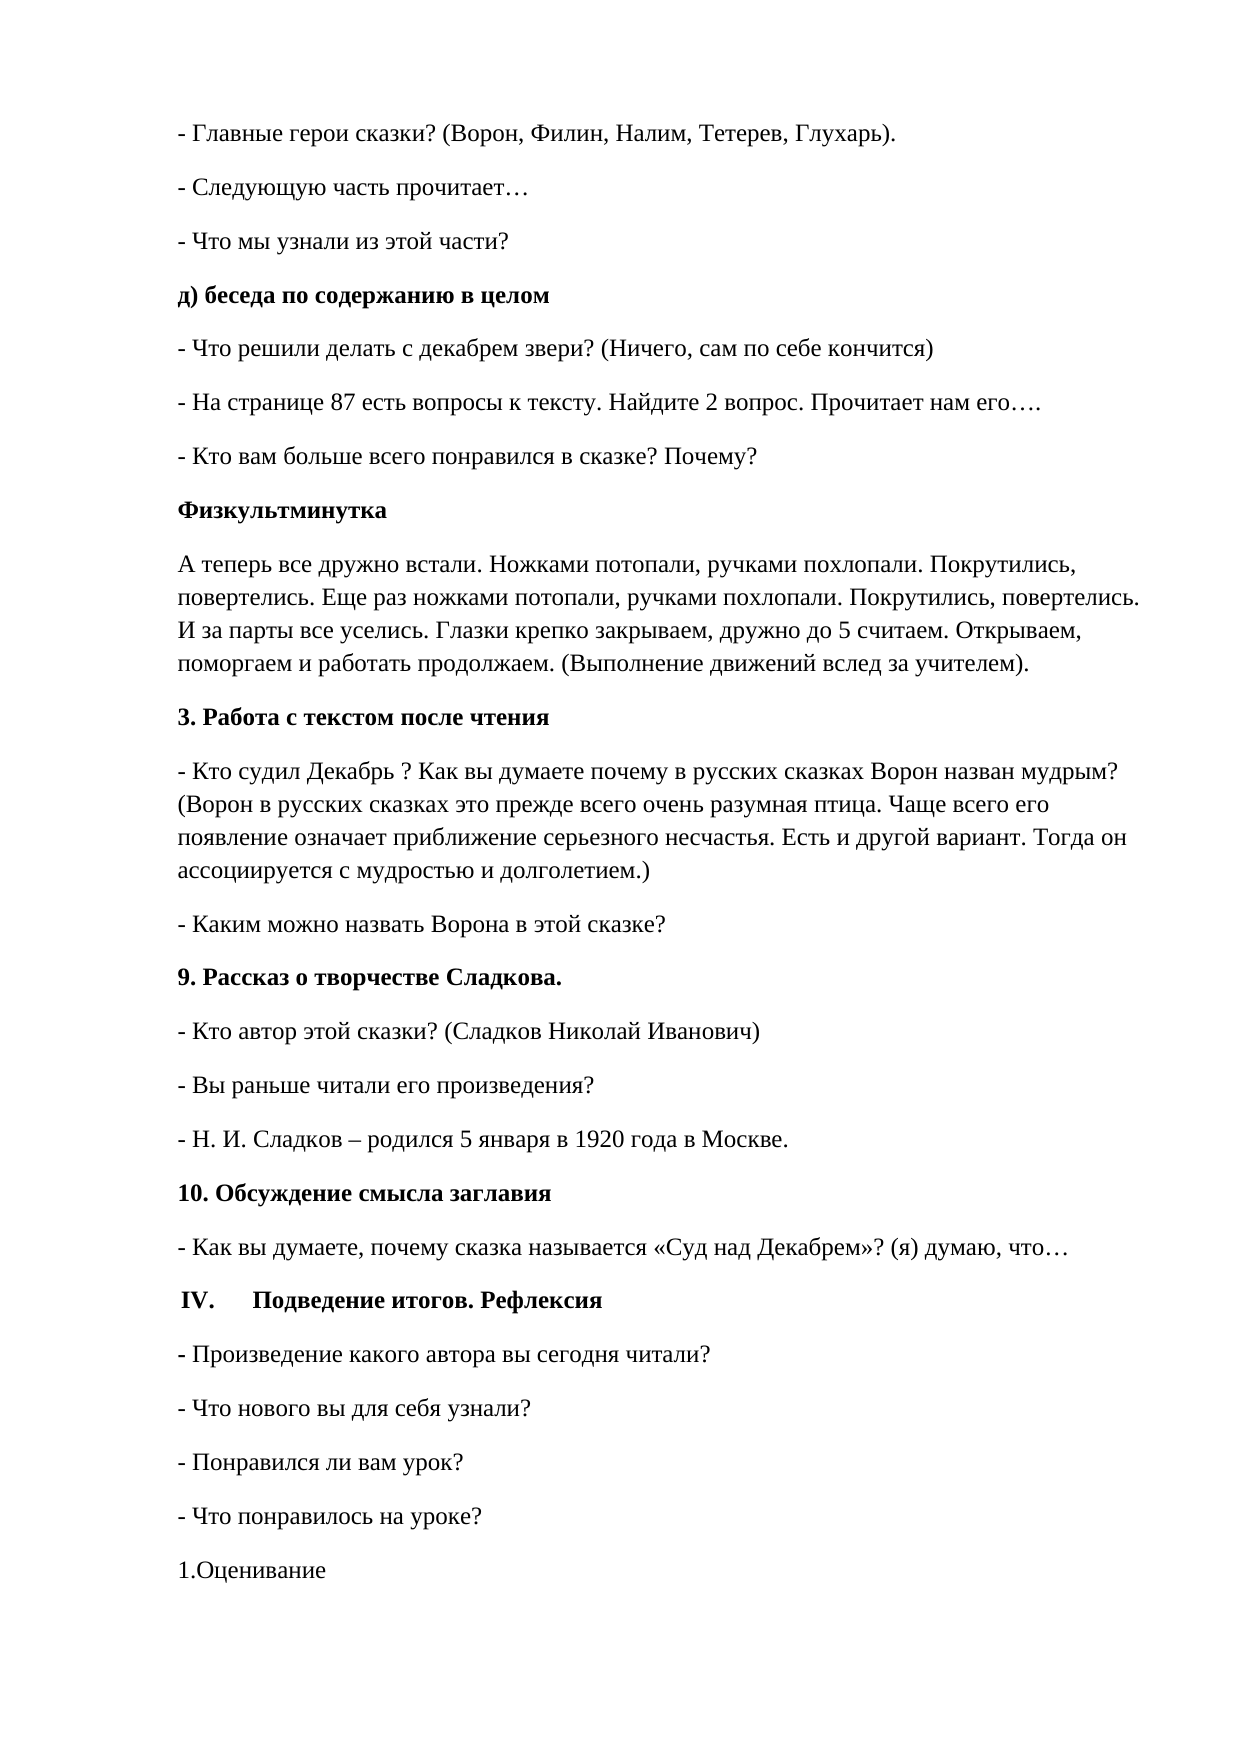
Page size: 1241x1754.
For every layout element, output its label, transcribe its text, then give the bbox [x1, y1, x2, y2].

list Подведение итогов. Рефлексия [215, 1286, 1152, 1314]
text 10. Обсуждение смысла заглавия [177, 1178, 1152, 1207]
text 3. Работа с текстом после чтения [177, 702, 1152, 731]
text - Кто судил Декабрь ? Как вы думаете почему в русских сказках Ворон назван мудрым? (Ворон в русских сказках это прежде всего очень разумная птица. Чаще всего его появление означает приближение серьезного несчастья. Есть и другой вариант. Тогда он ассоциируется с мудростью и долголетием.) [177, 756, 1152, 883]
text Физкультминутка [177, 495, 1152, 524]
text - Понравился ли вам урок? [177, 1447, 1152, 1476]
text - Что понравилось на уроке? [177, 1501, 1152, 1530]
text - Каким можно назвать Ворона в этой сказке? [177, 909, 1152, 937]
text д) беседа по содержанию в целом [177, 280, 1152, 308]
text - Главные герои сказки? (Ворон, Филин, Налим, Тетерев, Глухарь). [177, 118, 1152, 147]
text - Следующую часть прочитает… [177, 172, 1152, 201]
text - Что решили делать с декабрем звери? (Ничего, сам по себе кончится) [177, 333, 1152, 362]
text 1.Оценивание [177, 1555, 1152, 1584]
text - Кто автор этой сказки? (Сладков Николай Иванович) [177, 1016, 1152, 1045]
text - На странице 87 есть вопросы к тексту. Найдите 2 вопрос. Прочитает нам его…. [177, 387, 1152, 416]
text 9. Рассказ о творчестве Сладкова. [177, 962, 1152, 991]
text - Вы раньше читали его произведения? [177, 1070, 1152, 1099]
text - Что мы узнали из этой части? [177, 226, 1152, 254]
text - Как вы думаете, почему сказка называется «Суд над Декабрем»? (я) думаю, что… [177, 1232, 1152, 1261]
text - Н. И. Сладков – родился 5 января в 1920 года в Москве. [177, 1124, 1152, 1153]
text - Кто вам больше всего понравился в сказке? Почему? [177, 441, 1152, 470]
text А теперь все дружно встали. Ножками потопали, ручками похлопали. Покрутились, повертелись. Еще раз ножками потопали, ручками похлопали. Покрутились, повертелись. И за парты все уселись. Глазки крепко закрываем, дружно до 5 считаем. Открываем, поморгаем и работать продолжаем. (Выполнение движений вслед за учителем). [177, 549, 1152, 677]
text - Произведение какого автора вы сегодня читали? [177, 1339, 1152, 1368]
text - Что нового вы для себя узнали? [177, 1393, 1152, 1422]
